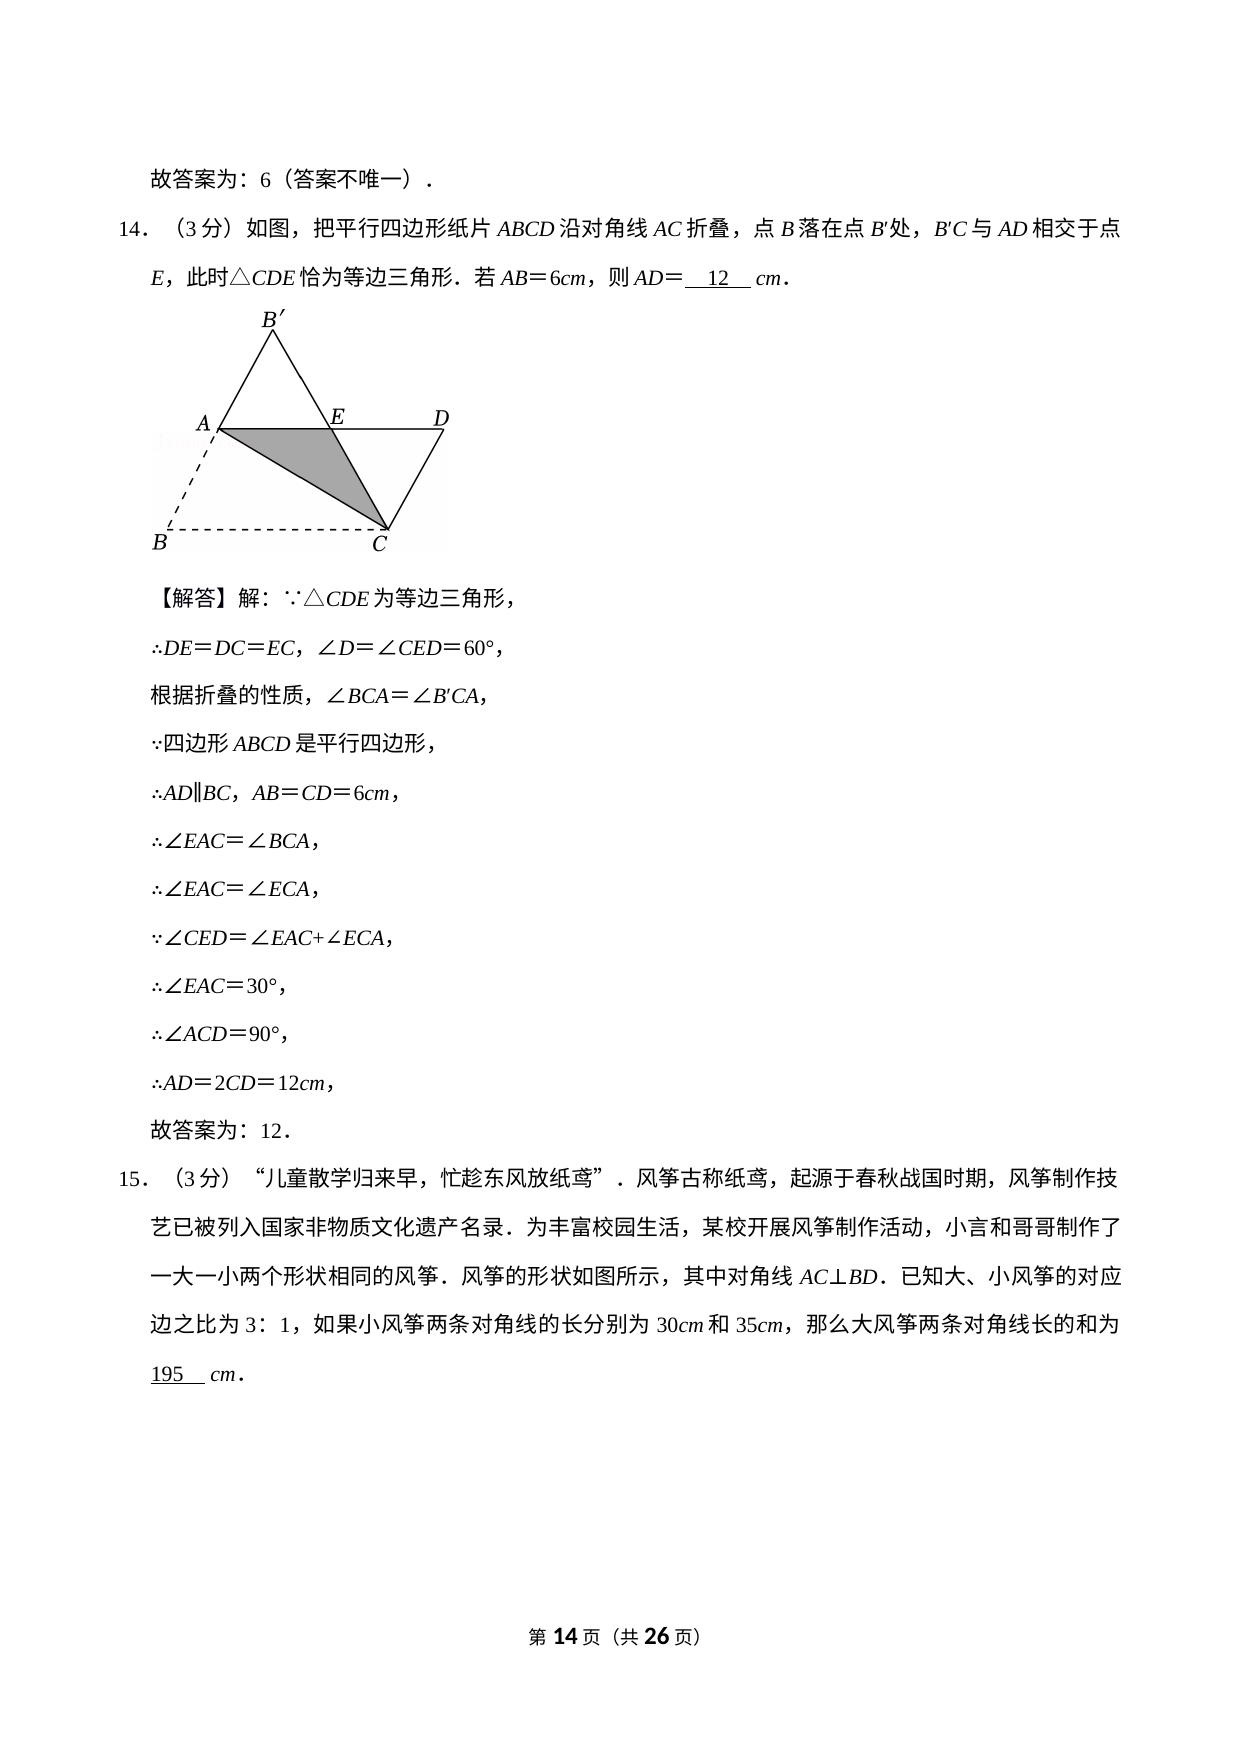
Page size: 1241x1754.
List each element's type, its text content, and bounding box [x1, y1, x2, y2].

text ∴AD∥BC，AB＝CD＝6cm， [151, 774, 1122, 807]
text ∴∠EAC＝∠BCA， [151, 822, 1122, 855]
text 【解答】解：∵△CDE为等边三角形， [151, 581, 1122, 613]
text ∵四边形ABCD是平行四边形， [151, 726, 1122, 758]
text 15．（3分）“儿童散学归来早，忙趁东风放纸鸢”．风筝古称纸鸢，起源于春秋战国时期，风筝制作技艺已被列入国家非物质文化遗产名录．为丰富校园生活，某校开展风筝制作活动，小言和哥哥制作了一大一小两个形状相同的风筝．风筝的形状如图所示，其中对角线AC⊥BD．已知大、小风筝的对应边之比为3：1，如果小风筝两条对角线的长分别为30cm和35cm，那么大风筝两条对角线长的和为 195 cm． [118, 1161, 1122, 1388]
text ∵∠CED＝∠EAC+∠ECA， [151, 919, 1122, 952]
text ∴DE＝DC＝EC，∠D＝∠CED＝60°， [151, 629, 1122, 662]
text ∴AD＝2CD＝12cm， [151, 1064, 1122, 1097]
text 根据折叠的性质，∠BCA＝∠B′CA， [151, 677, 1122, 710]
text 故答案为：12． [151, 1112, 1122, 1145]
text ∴∠EAC＝∠ECA， [151, 871, 1122, 903]
text ∴∠EAC＝30°， [151, 967, 1122, 1000]
text 故答案为：6（答案不唯一）． [151, 162, 1122, 194]
text 14．（3分）如图，把平行四边形纸片ABCD沿对角线AC折叠，点B落在点B′处，B′C与AD相交于点E，此时△CDE恰为等边三角形．若AB＝6cm，则AD＝ 12 cm． [118, 210, 1122, 292]
text ∴∠ACD＝90°， [151, 1016, 1122, 1048]
